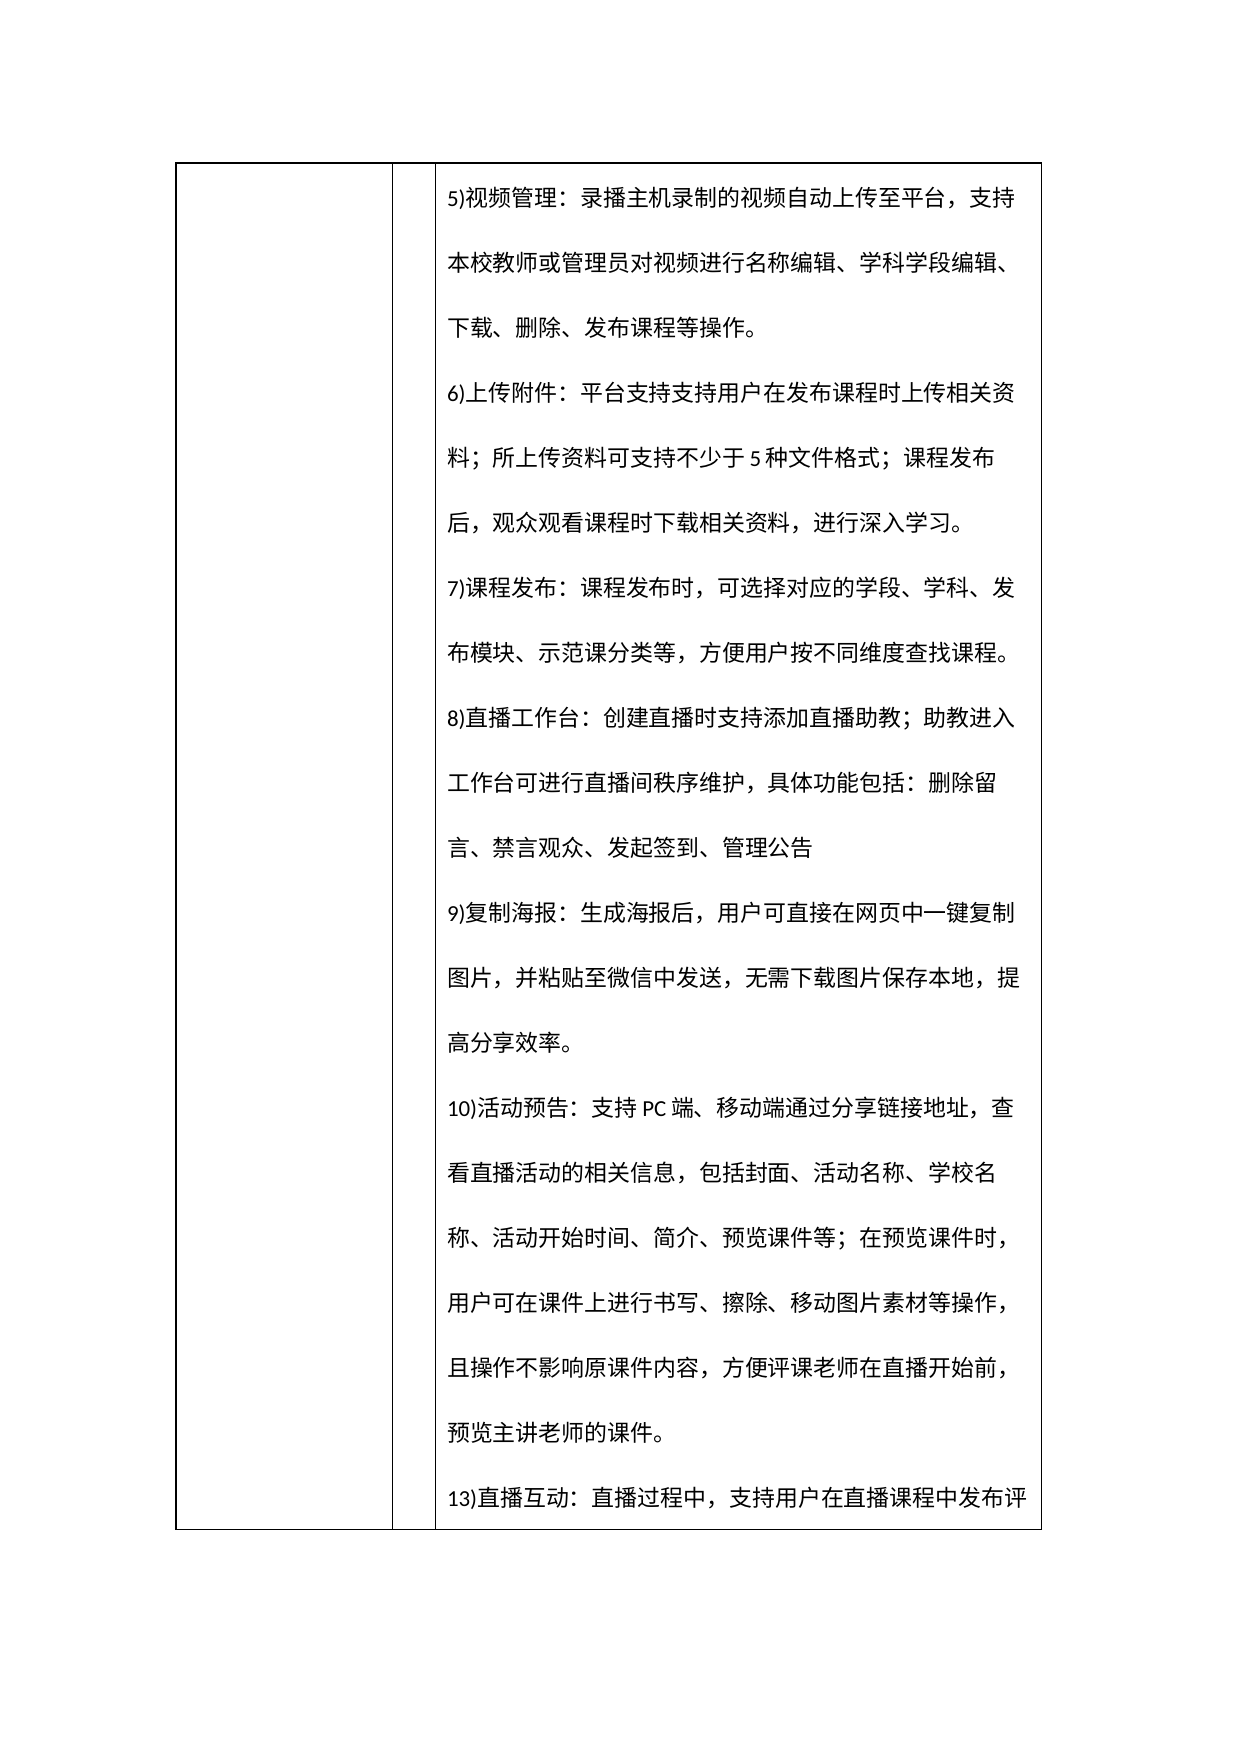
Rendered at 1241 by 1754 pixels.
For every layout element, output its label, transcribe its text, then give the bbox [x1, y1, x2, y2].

table_cell 1 [393, 164, 435, 1528]
table_cell 一、技术参数要求 [436, 164, 1041, 1528]
table_cell [177, 164, 392, 1528]
